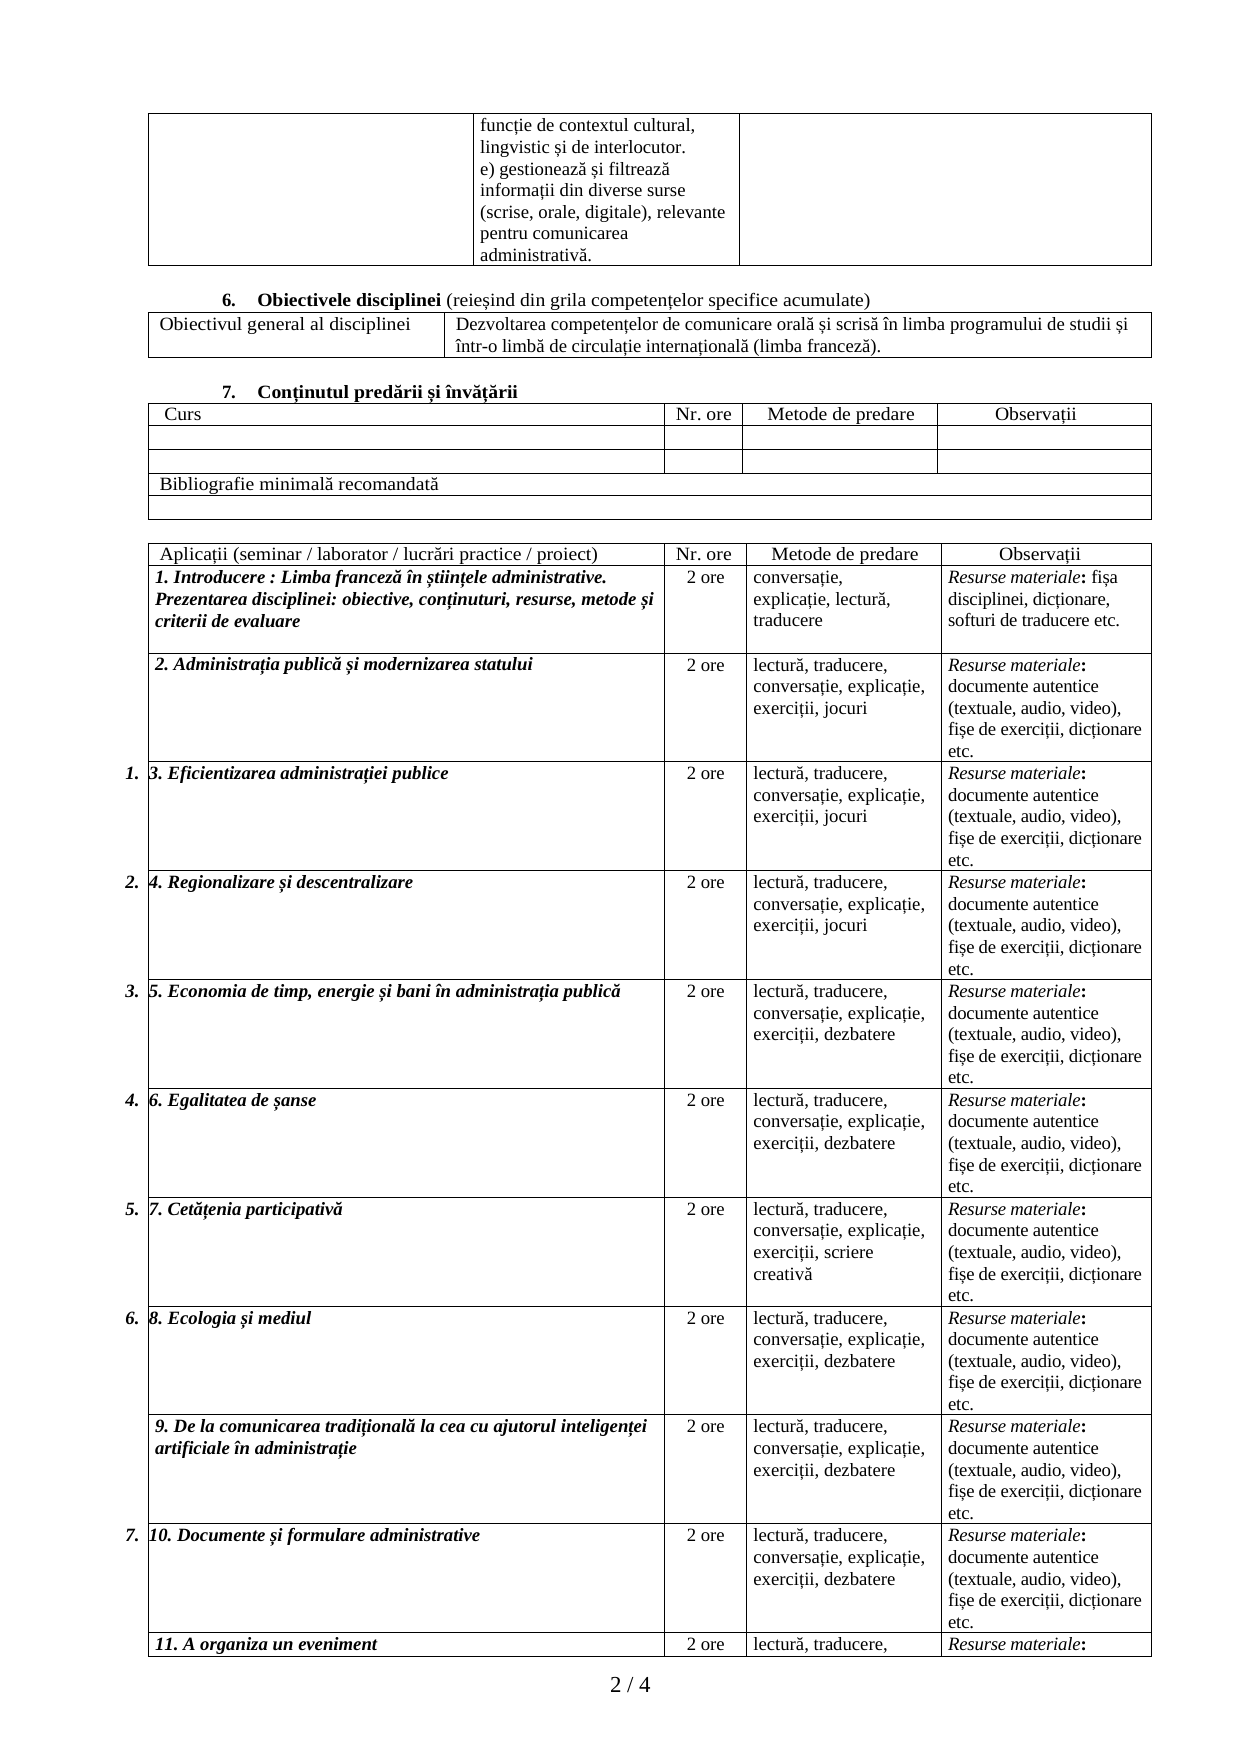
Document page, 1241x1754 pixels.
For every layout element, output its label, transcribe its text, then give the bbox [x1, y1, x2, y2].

table_cell conversație, explicație, lectură, traducere [747, 566, 941, 652]
table_cell Resurse materiale: documente autentice (textuale, audio, video), fișe de exerciții, dicționare etc. [942, 1307, 1151, 1414]
table_cell lectură, traducere, conversație, explicație, exerciții, dezbatere [747, 980, 941, 1088]
table_cell 9. De la comunicarea tradițională la cea cu ajutorul inteligenței artificiale în administrație [149, 1415, 664, 1523]
table_cell [938, 426, 1151, 449]
table_cell 4. Regionalizare și descentralizare [149, 871, 664, 979]
table_cell 2 ore [665, 1307, 746, 1414]
table_cell [665, 450, 742, 473]
table_cell [743, 450, 937, 473]
table_header Nr. ore [665, 544, 746, 565]
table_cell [474, 114, 739, 265]
table_cell 2 ore [665, 762, 746, 870]
table_cell 2 ore [665, 1089, 746, 1197]
table_cell 7. Cetățenia participativă [149, 1198, 664, 1306]
table_cell lectură, traducere, conversație, explicație, exerciții, dezbatere [747, 1307, 941, 1414]
table_cell lectură, traducere, conversație, explicație, exerciții, dezbatere [747, 1089, 941, 1197]
table_header Dezvoltarea competențelor de comunicare orală și scrisă în limba programului de studii și într-o limbă de circulație internațională (limba franceză). [445, 313, 1151, 357]
table_cell [149, 496, 1151, 519]
table_cell 2 ore [665, 871, 746, 979]
table_cell 2 ore [665, 566, 746, 652]
table_header Metode de predare [743, 404, 937, 425]
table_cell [942, 1633, 1151, 1656]
table_cell 2 ore [665, 1524, 746, 1632]
table_cell 1. Introducere : Limba franceză în științele administrative. Prezentarea disciplinei: obiective, conținuturi, resurse, metode și criterii de evaluare [149, 566, 664, 652]
table_cell 2 ore [665, 1198, 746, 1306]
table_cell Resurse materiale: documente autentice (textuale, audio, video), fișe de exerciții, dicționare etc. [942, 980, 1151, 1088]
table_cell 10. Documente și formulare administrative [149, 1524, 664, 1632]
table_cell 2 ore [665, 980, 746, 1088]
table_cell [665, 426, 742, 449]
table_cell 8. Ecologia și mediul [149, 1307, 664, 1414]
table_cell 5. Economia de timp, energie și bani în administrația publică [149, 980, 664, 1088]
table_cell Resurse materiale: documente autentice (textuale, audio, video), fișe de exerciții, dicționare etc. [942, 1415, 1151, 1523]
list Obiectivele disciplinei (reieșind din grila competențelor specifice acumulate) [222, 289, 1152, 311]
table_cell Resurse materiale: documente autentice (textuale, audio, video), fișe de exerciții, dicționare etc. [942, 1198, 1151, 1306]
table_cell Bibliografie minimală recomandată [149, 474, 1151, 495]
table_header Metode de predare [747, 544, 941, 565]
table_cell [938, 450, 1151, 473]
table_cell [149, 426, 664, 449]
table_header Nr. ore [665, 404, 742, 425]
table_cell 2 ore [665, 1415, 746, 1523]
table_cell Resurse materiale: documente autentice (textuale, audio, video), fișe de exerciții, dicționare etc. [942, 1089, 1151, 1197]
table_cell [747, 1524, 941, 1632]
table_cell lectură, traducere, conversație, explicație, exerciții, scriere creativă [747, 1198, 941, 1306]
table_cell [740, 114, 1151, 265]
table_cell lectură, traducere, conversație, explicație, exerciții, jocuri [747, 762, 941, 870]
table_cell 2 ore [665, 654, 746, 761]
table_cell 6. Egalitatea de șanse [149, 1089, 664, 1197]
table_cell Resurse materiale: documente autentice (textuale, audio, video), fișe de exerciții, dicționare etc. [942, 762, 1151, 870]
list Conținutul predării și învățării [222, 381, 1152, 402]
table_header Aplicații (seminar / laborator / lucrări practice / proiect) [149, 544, 664, 565]
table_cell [747, 1633, 941, 1656]
table_cell lectură, traducere, conversație, explicație, exerciții, jocuri [747, 654, 941, 761]
table_cell [149, 450, 664, 473]
table_cell 2 ore [665, 1633, 746, 1656]
table_cell Resurse materiale: documente autentice (textuale, audio, video), fișe de exerciții, dicționare etc. [942, 654, 1151, 761]
table_header Observații [938, 404, 1151, 425]
table_cell 3. Eficientizarea administrației publice [149, 762, 664, 870]
table_cell [743, 426, 937, 449]
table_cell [149, 1633, 664, 1656]
table_cell lectură, traducere, conversație, explicație, exerciții, jocuri [747, 871, 941, 979]
table_cell Resurse materiale: documente autentice (textuale, audio, video), fișe de exerciții, dicționare etc. [942, 871, 1151, 979]
table_cell lectură, traducere, conversație, explicație, exerciții, dezbatere [747, 1415, 941, 1523]
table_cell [942, 1524, 1151, 1632]
table_cell Resurse materiale: fișa disciplinei, dicționare, softuri de traducere etc. [942, 566, 1151, 652]
table_header Obiectivul general al disciplinei [149, 313, 444, 357]
table_cell 2. Administrația publică și modernizarea statului [149, 654, 664, 761]
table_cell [149, 114, 473, 265]
table_header Curs [149, 404, 664, 425]
table_header Observații [942, 544, 1151, 565]
